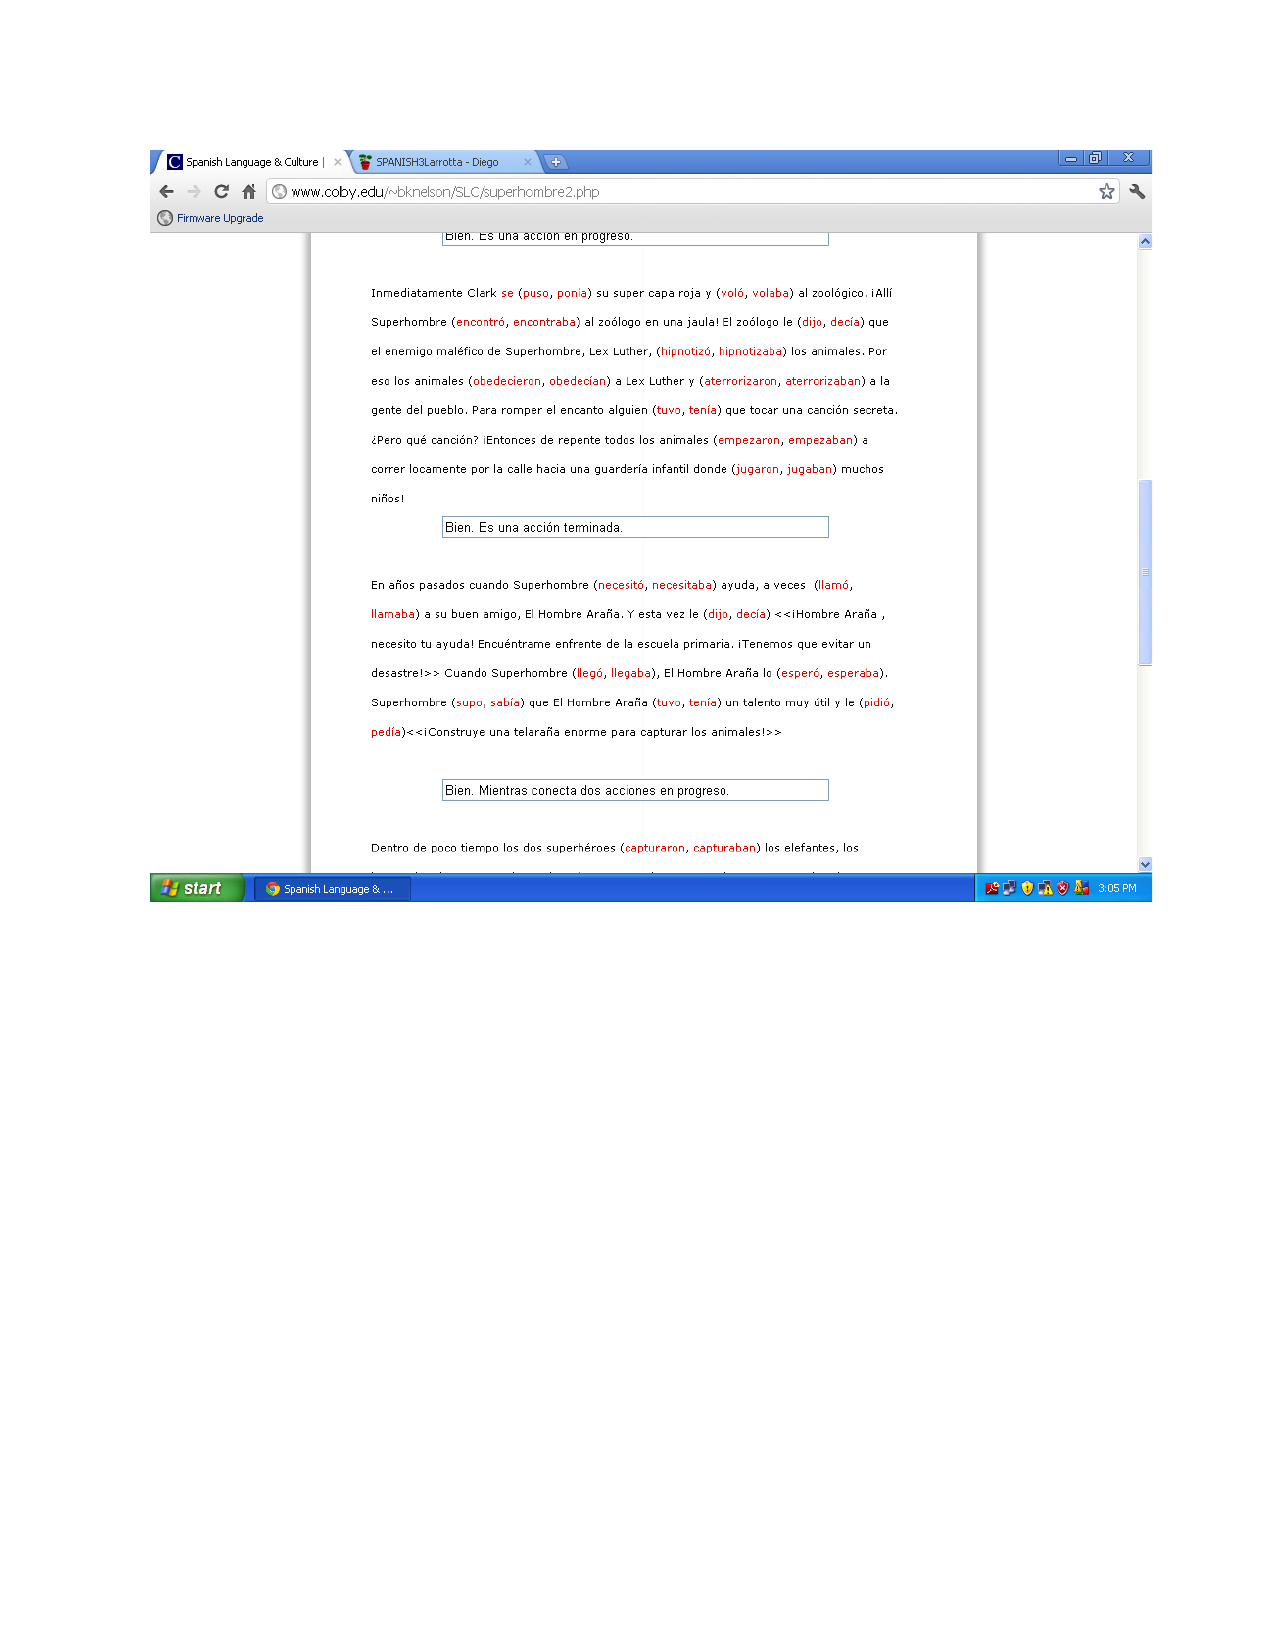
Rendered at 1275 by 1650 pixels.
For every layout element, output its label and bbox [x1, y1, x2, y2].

picture [150, 150, 1153, 902]
